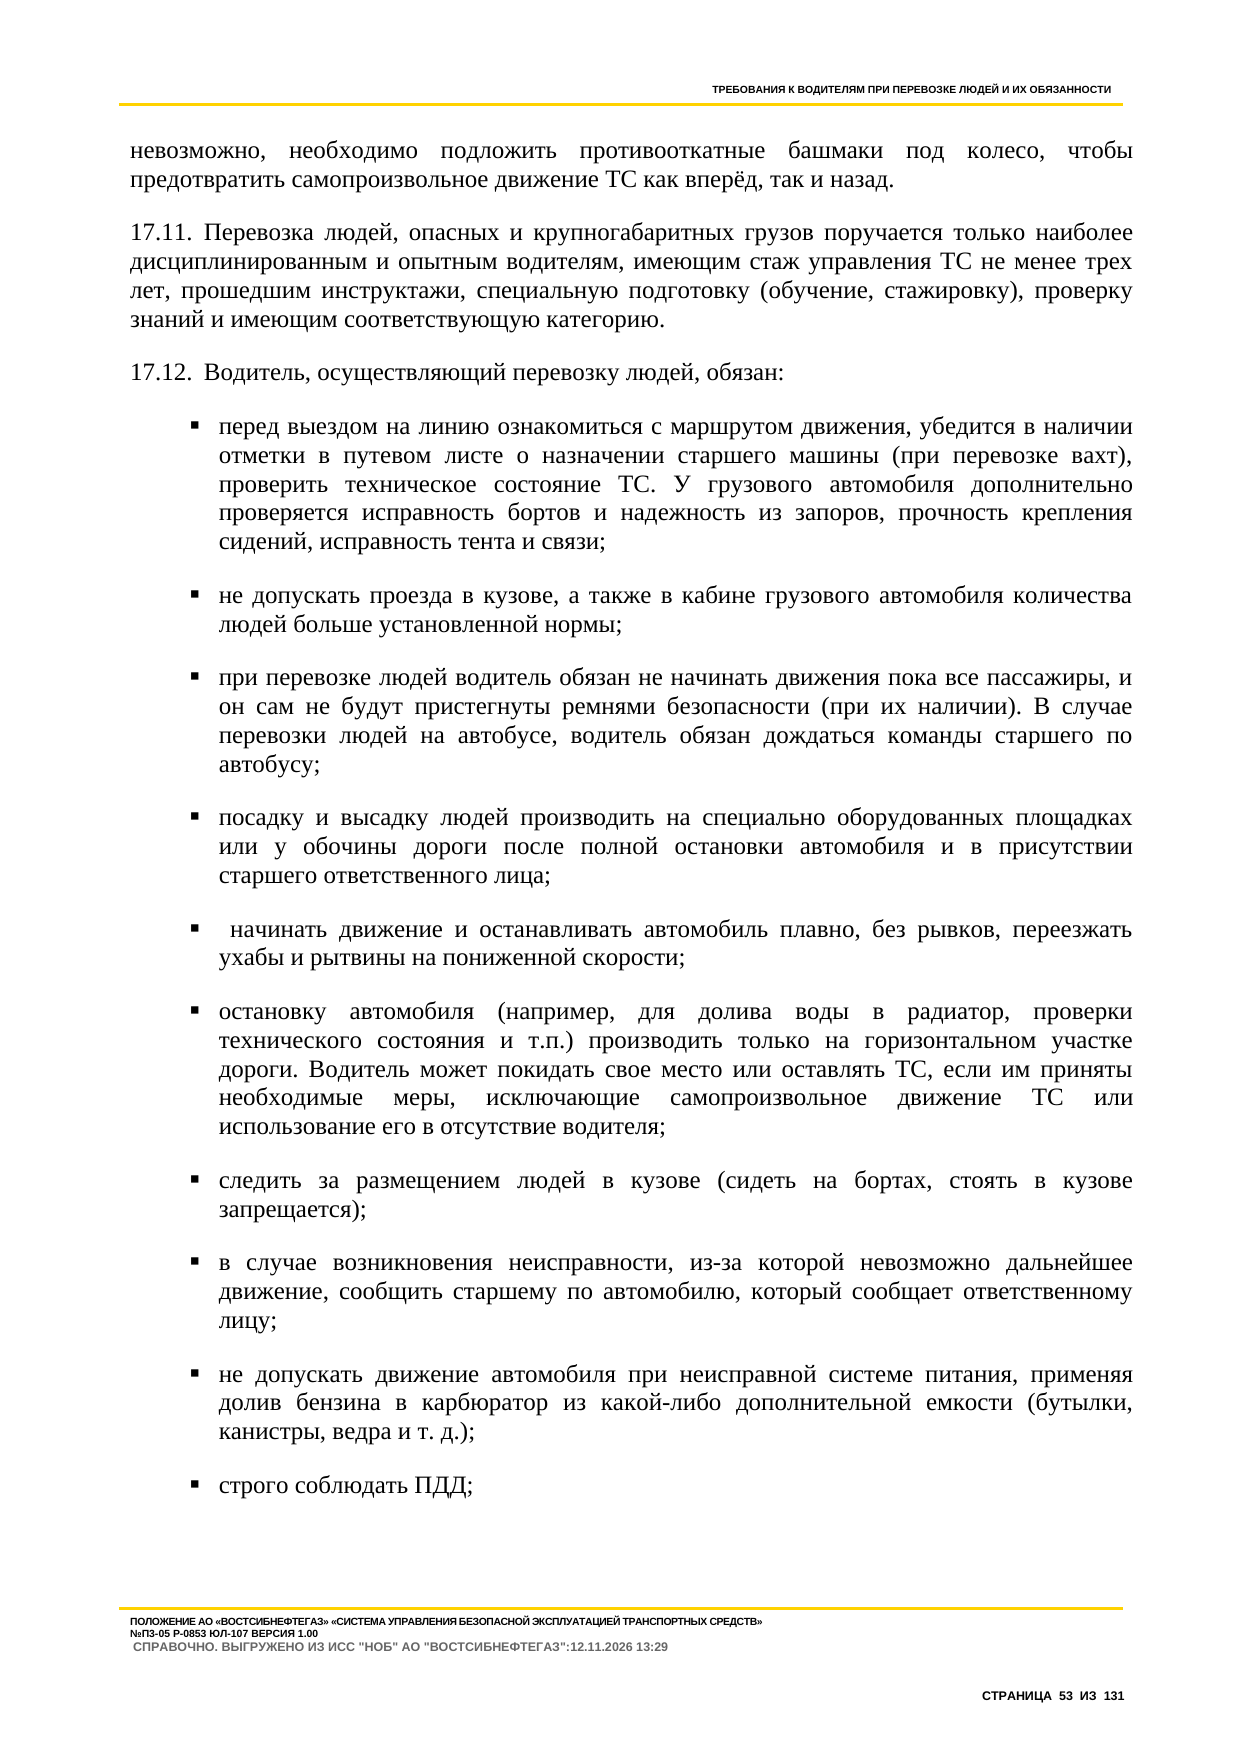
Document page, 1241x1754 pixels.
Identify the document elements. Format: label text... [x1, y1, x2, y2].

list следить за размещением людей в кузове (сидеть на бортах, стоять в кузове запрещается); [189, 1165, 1134, 1222]
list строго соблюдать ПДД; [189, 1470, 1134, 1499]
list при перевозке людей водитель обязан не начинать движения пока все пассажиры, и он сам не будут пристегнуты ремнями безопасности (при их наличии). В случае перевозки людей на автобусе, водитель обязан дождаться команды старшего по автобусу; [189, 662, 1134, 777]
list в случае возникновения неисправности, из-за которой невозможно дальнейшее движение, сообщить старшему по автомобилю, который сообщает ответственному лицу; [189, 1247, 1134, 1334]
list посадку и высадку людей производить на специально оборудованных площадках или у обочины дороги после полной остановки автомобиля и в присутствии старшего ответственного лица; [189, 802, 1134, 889]
list Перевозка людей, опасных и крупногабаритных грузов поручается только наиболее дисциплинированным и опытным водителям, имеющим стаж управления ТС не менее трех лет, прошедшим инструктажи, специальную подготовку (обучение, стажировку), проверку знаний и имеющим соответствующую категорию. [130, 217, 1134, 332]
list начинать движение и останавливать автомобиль плавно, без рывков, переезжать ухабы и рытвины на пониженной скорости; [189, 914, 1134, 971]
list остановку автомобиля (например, для долива воды в радиатор, проверки технического состояния и т.п.) производить только на горизонтальном участке дороги. Водитель может покидать свое место или оставлять ТС, если им приняты необходимые меры, исключающие самопроизвольное движение ТС или использование его в отсутствие водителя; [189, 996, 1134, 1140]
list не допускать проезда в кузове, а также в кабине грузового автомобиля количества людей больше установленной нормы; [189, 580, 1134, 637]
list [130, 135, 1134, 192]
list перед выездом на линию ознакомиться с маршрутом движения, убедится в наличии отметки в путевом листе о назначении старшего машины (при перевозке вахт), проверить техническое состояние ТС. У грузового автомобиля дополнительно проверяется исправность бортов и надежность из запоров, прочность крепления сидений, исправность тента и связи; [189, 411, 1134, 555]
list Водитель, осуществляющий перевозку людей, обязан: [130, 357, 1134, 386]
list не допускать движение автомобиля при неисправной системе питания, применяя долив бензина в карбюратор из какой-либо дополнительной емкости (бутылки, канистры, ведра и т. д.); [189, 1359, 1134, 1445]
